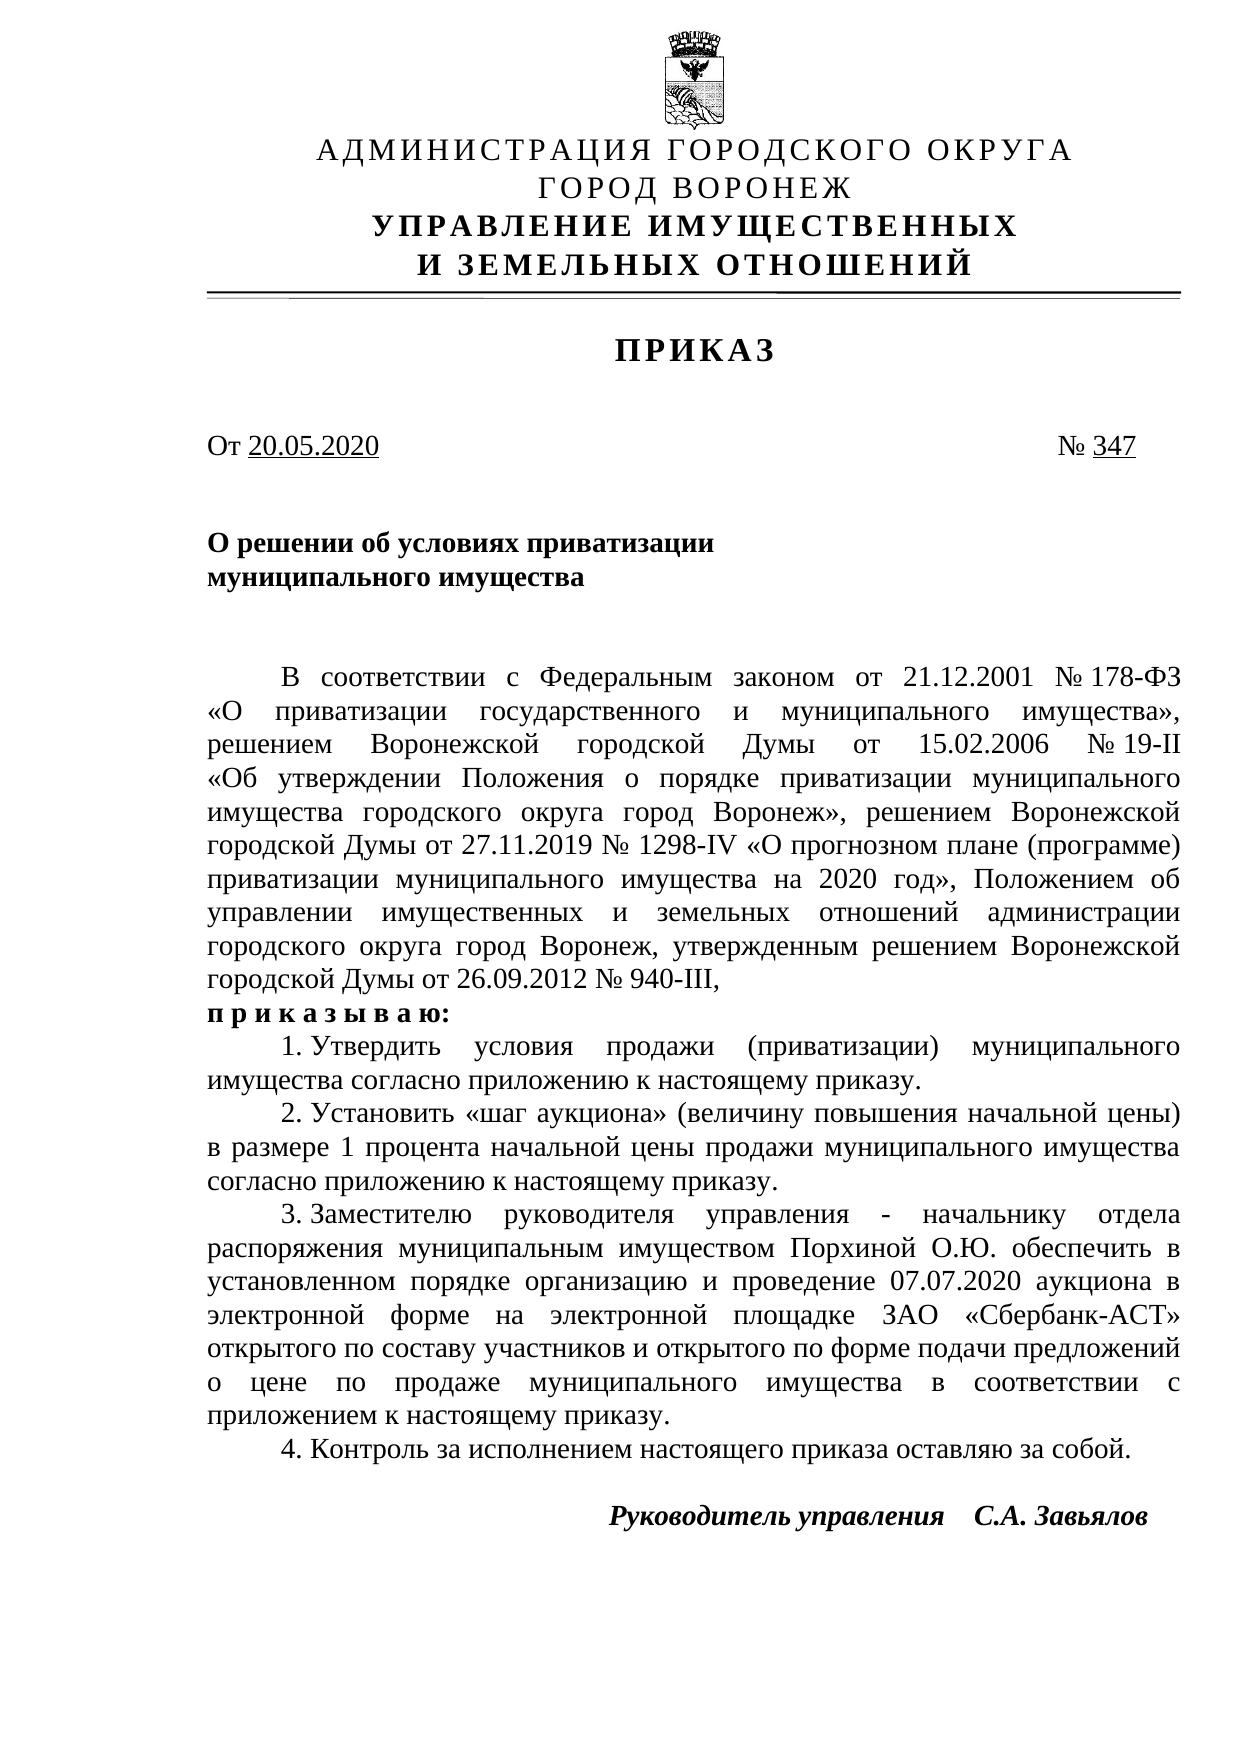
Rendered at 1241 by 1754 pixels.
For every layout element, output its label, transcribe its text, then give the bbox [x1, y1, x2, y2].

text муниципального имущества [207, 559, 1181, 592]
text АДМИНИСТРАЦИЯ ГОРОДСКОГО ОКРУГА [207, 132, 1181, 168]
text ГОРОД ВОРОНЕЖ [207, 170, 1181, 206]
title ПРИКАЗ [207, 331, 1181, 369]
text Руководитель управления С.А. Завьялов [517, 1498, 1181, 1532]
text В соответствии с Федеральным законом от 21.12.2001 № 178-ФЗ «О приватизации государственного и муниципального имущества», решением Воронежской городской Думы от 15.02.2006 № 19-II «Об утверждении Положения о порядке приватизации муниципального имущества городского округа город Воронеж», решением Воронежской городской Думы от 27.11.2019 № 1298-IV «О прогнозном плане (программе) приватизации муниципального имущества на 2020 год», Положением об управлении имущественных и земельных отношений администрации городского округа город Воронеж, утвержденным решением Воронежской городской Думы от 26.09.2012 № 940-III, [207, 659, 1181, 995]
text 4. Контроль за исполнением настоящего приказа оставляю за собой. [207, 1431, 1181, 1464]
text УПРАВЛЕНИЕ ИМУЩЕСТВЕННЫХ [207, 208, 1181, 244]
text И ЗЕМЕЛЬНЫХ ОТНОШЕНИЙ [207, 246, 1181, 282]
text От 20.05.2020 № 347 [207, 428, 1181, 461]
text 1. Утвердить условия продажи (приватизации) муниципального имущества согласно приложению к настоящему приказу. [207, 1028, 1181, 1096]
picture [663, 29, 724, 130]
text 2. Установить «шаг аукциона» (величину повышения начальной цены) в размере 1 процента начальной цены продажи муниципального имущества согласно приложению к настоящему приказу. [207, 1096, 1181, 1196]
text О решении об условиях приватизации [207, 525, 1181, 559]
text п р и к а з ы в а ю: [207, 995, 1181, 1028]
text 3. Заместителю руководителя управления - начальнику отдела распоряжения муниципальным имуществом Порхиной О.Ю. обеспечить в установленном порядке организацию и проведение 07.07.2020 аукциона в электронной форме на электронной площадке ЗАО «Сбербанк-АСТ» открытого по составу участников и открытого по форме подачи предложений о цене по продаже муниципального имущества в соответствии с приложением к настоящему приказу. [207, 1196, 1181, 1431]
